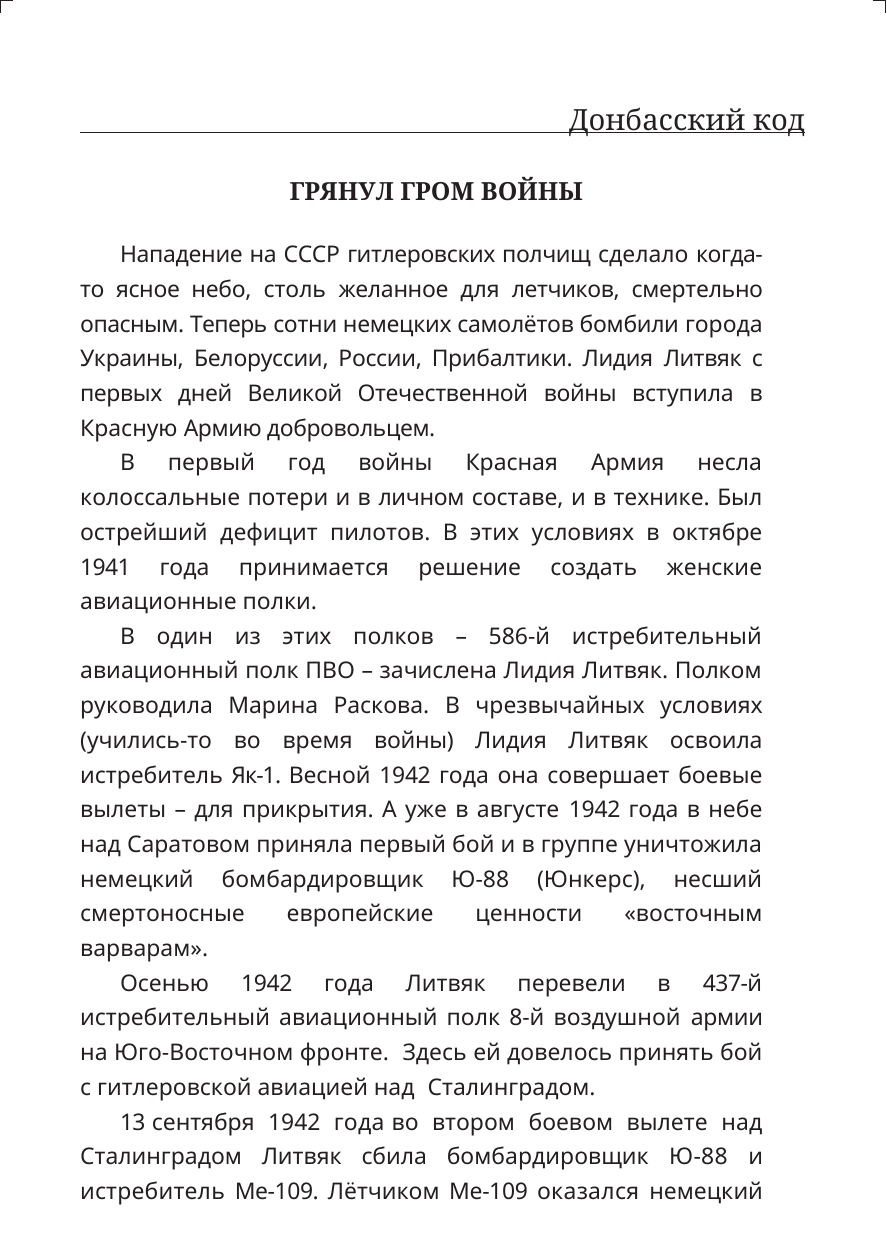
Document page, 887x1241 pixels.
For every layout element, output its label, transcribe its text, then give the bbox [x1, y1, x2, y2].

text Нападение на СССР гитлеровских полчищ сделало когда-то ясное небо, столь желанное для летчиков, смертельно опасным. Теперь сотни немецких самолётов бомбили города Украины, Белоруссии, России, Прибалтики. Лидия Литвяк с первых дней Великой Отечественной войны вступила в Красную Армию добровольцем. [80, 238, 763, 443]
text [80, 1105, 763, 1206]
subtitle Донбасский код [80, 99, 820, 138]
text В первый год войны Красная Армия несла колоссальные потери и в личном составе, и в технике. Был острейший дефицит пилотов. В этих условиях в октябре 1941 года принимается решение создать женские авиационные полки. [80, 446, 763, 616]
subtitle ГРЯНУЛ ГРОМ ВОЙНЫ [289, 173, 820, 207]
text В один из этих полков – 586-й истребительный авиационный полк ПВО – зачислена Лидия Литвяк. Полком руководила Марина Раскова. В чрезвычайных условиях (учились-то во время войны) Лидия Литвяк освоила истребитель Як-1. Весной 1942 года она совершает боевые вылеты – для прикрытия. А уже в августе 1942 года в небе над Саратовом приняла первый бой и в группе уничтожила немецкий бомбардировщик Ю-88 (Юнкерс), несший смертоносные европейские ценности «восточным варварам». [80, 620, 763, 963]
text Осенью 1942 года Литвяк перевели в 437-й истребительный авиационный полк 8-й воздушной армии на Юго-Восточном фронте. Здесь ей довелось принять бой с гитлеровской авиацией над Сталинградом. [80, 967, 763, 1102]
